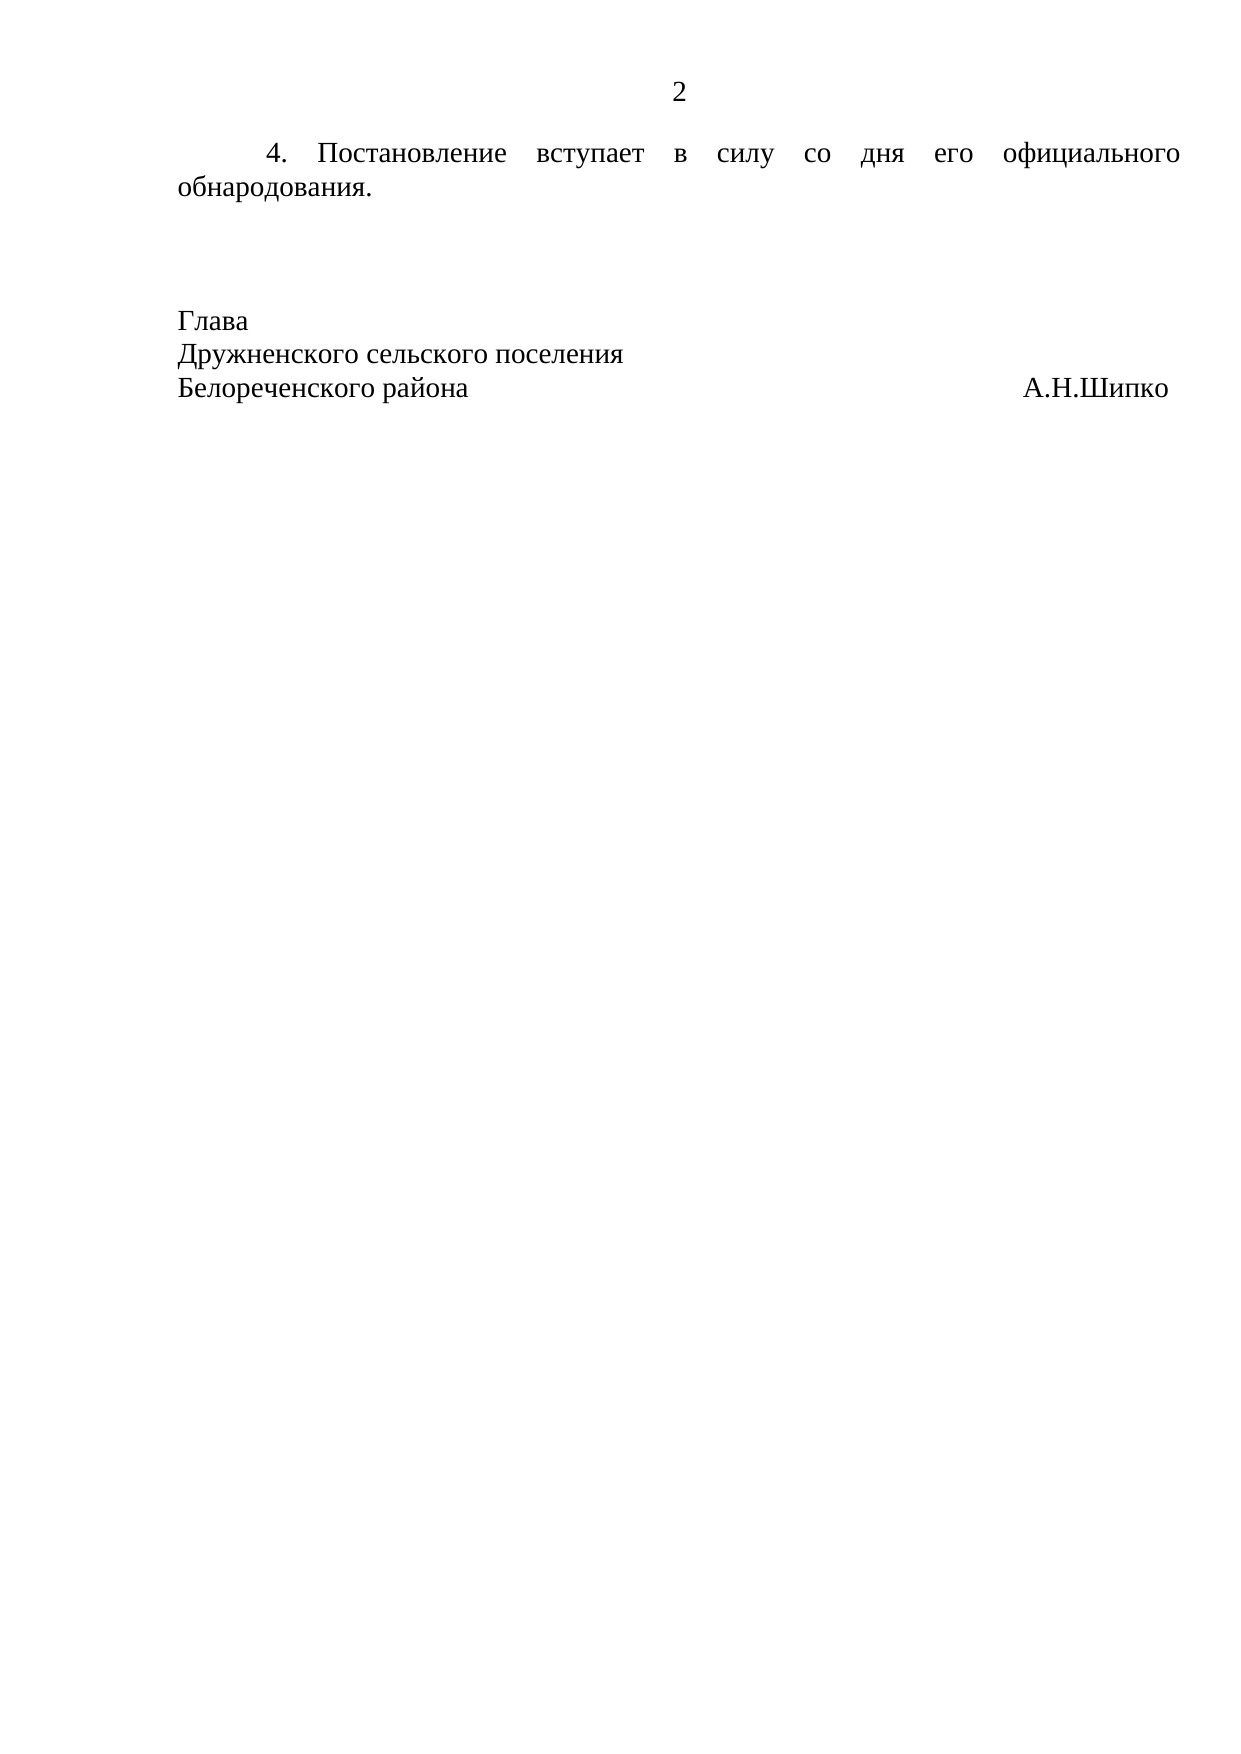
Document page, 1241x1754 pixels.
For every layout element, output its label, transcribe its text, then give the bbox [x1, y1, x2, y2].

text Дружненского сельского поселения [177, 337, 1181, 370]
text 4. Постановление вступает в силу со дня его официального обнародования. [177, 135, 1181, 202]
text Глава [177, 303, 1181, 337]
text Белореченского района А.Н.Шипко [177, 370, 1181, 404]
